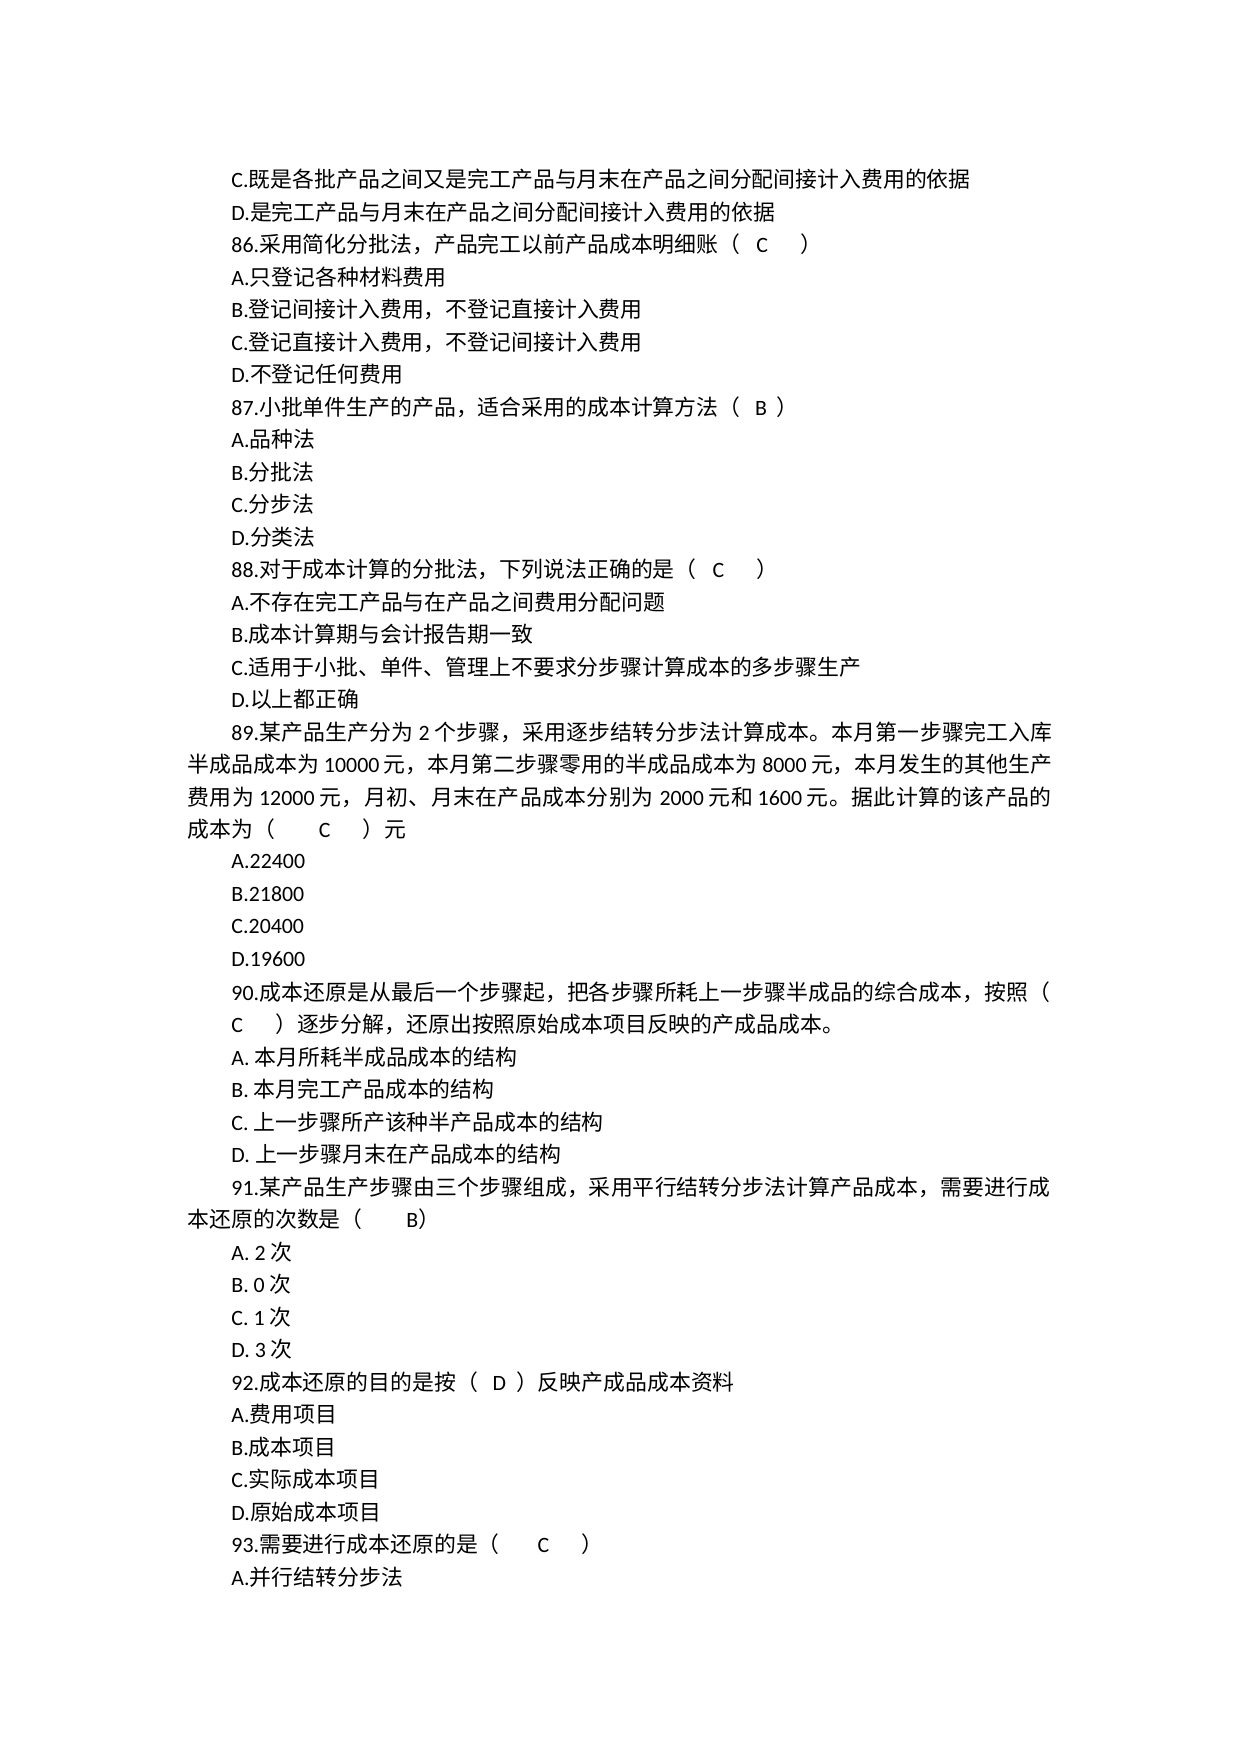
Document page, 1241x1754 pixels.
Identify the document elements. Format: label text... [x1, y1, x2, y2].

text B.21800 [187, 877, 1053, 909]
text D.原始成本项目 [187, 1494, 1053, 1527]
text C. 上一步骤所产该种半产品成本的结构 [187, 1104, 1053, 1137]
text A. 本月所耗半成品成本的结构 [187, 1039, 1053, 1072]
text 89.某产品生产分为2个步骤，采用逐步结转分步法计算成本。本月第一步骤完工入库半成品成本为10000元，本月第二步骤零用的半成品成本为8000元，本月发生的其他生产费用为12000元，月初、月末在产品成本分别为2000元和1600元。据此计算的该产品的成本为（ C ）元 [187, 714, 1053, 844]
text A.品种法 [187, 422, 1053, 454]
text 90.成本还原是从最后一个步骤起，把各步骤所耗上一步骤半成品的综合成本，按照（ C ）逐步分解，还原出按照原始成本项目反映的产成品成本。 [187, 974, 1053, 1039]
text C.既是各批产品之间又是完工产品与月末在产品之间分配间接计入费用的依据 [187, 162, 1053, 194]
text D. 上一步骤月末在产品成本的结构 [187, 1137, 1053, 1169]
text 92.成本还原的目的是按（ D ）反映产成品成本资料 [187, 1364, 1053, 1397]
text 88.对于成本计算的分批法，下列说法正确的是（ C ） [187, 552, 1053, 584]
text C.20400 [187, 909, 1053, 942]
text A.并行结转分步法 [187, 1559, 1053, 1592]
text A. 2次 [187, 1234, 1053, 1267]
text B.分批法 [187, 454, 1053, 487]
text 91.某产品生产步骤由三个步骤组成，采用平行结转分步法计算产品成本，需要进行成本还原的次数是（ B） [187, 1169, 1053, 1234]
text C. 1次 [187, 1299, 1053, 1332]
text A.费用项目 [187, 1397, 1053, 1429]
text 93.需要进行成本还原的是（ C ） [187, 1527, 1053, 1559]
text D.以上都正确 [187, 682, 1053, 714]
text C.分步法 [187, 487, 1053, 519]
text B. 本月完工产品成本的结构 [187, 1072, 1053, 1104]
text C.实际成本项目 [187, 1462, 1053, 1494]
text C.适用于小批、单件、管理上不要求分步骤计算成本的多步骤生产 [187, 649, 1053, 682]
text D.是完工产品与月末在产品之间分配间接计入费用的依据 [187, 194, 1053, 227]
text 87.小批单件生产的产品，适合采用的成本计算方法（ B ） [187, 389, 1053, 422]
text B.成本计算期与会计报告期一致 [187, 617, 1053, 649]
text D.不登记任何费用 [187, 357, 1053, 389]
text A.只登记各种材料费用 [187, 259, 1053, 292]
text D.19600 [187, 942, 1053, 974]
text B.成本项目 [187, 1429, 1053, 1462]
text A.不存在完工产品与在产品之间费用分配问题 [187, 584, 1053, 617]
text A.22400 [187, 844, 1053, 877]
text 86.采用简化分批法，产品完工以前产品成本明细账（ C ） [187, 227, 1053, 259]
text B.登记间接计入费用，不登记直接计入费用 [187, 292, 1053, 324]
text B. 0次 [187, 1267, 1053, 1299]
text C.登记直接计入费用，不登记间接计入费用 [187, 324, 1053, 357]
text D. 3次 [187, 1332, 1053, 1364]
text D.分类法 [187, 519, 1053, 552]
